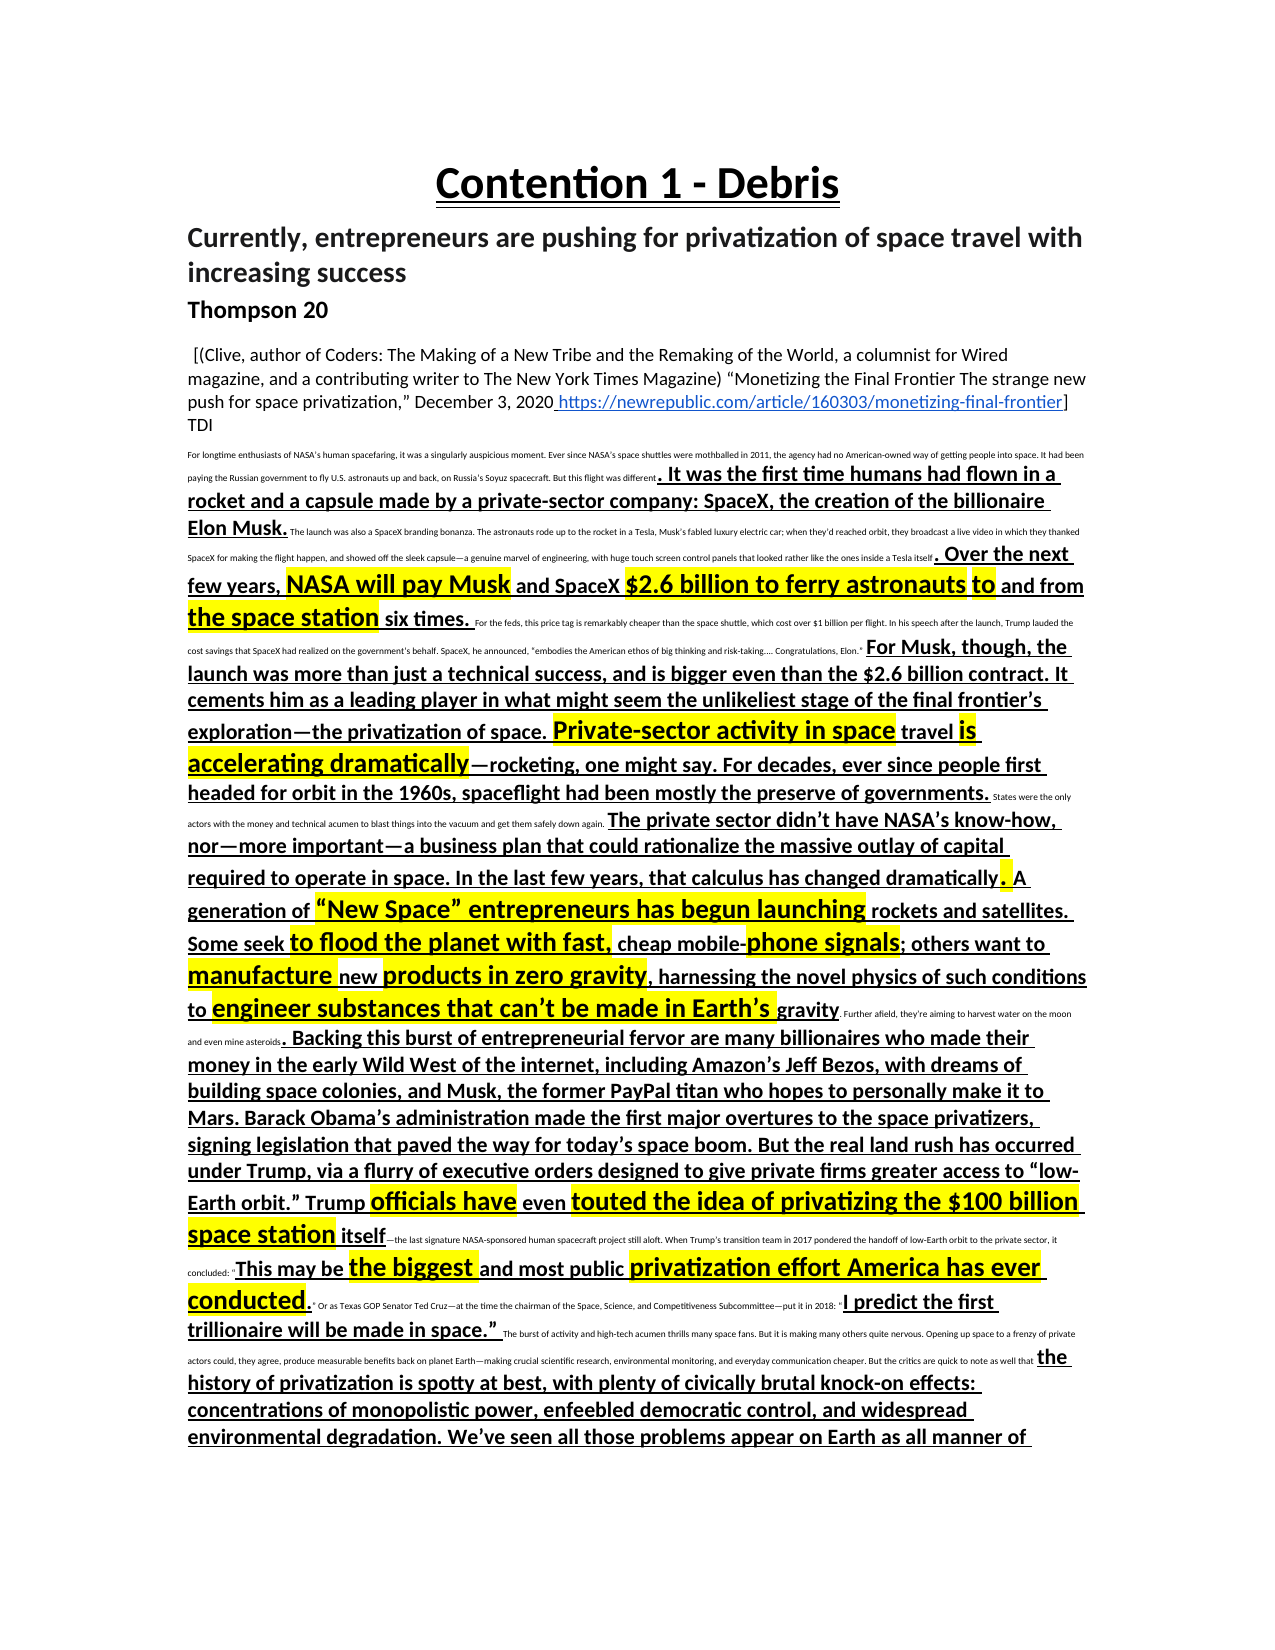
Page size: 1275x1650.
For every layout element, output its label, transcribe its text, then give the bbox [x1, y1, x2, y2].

text [(Clive, author of Coders: The Making of a New Tribe and the Remaking of the World, a columnist for Wired magazine, and a contributing writer to The New York Times Magazine) “Monetizing the Final Frontier The strange new push for space privatization,” December 3, 2020 https://newrepublic.com/article/160303/monetizing-final-frontier] TDI [187, 337, 1087, 436]
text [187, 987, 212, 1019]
text Currently, entrepreneurs are pushing for privatization of space travel with increasing success [187, 219, 1087, 290]
text Thompson 20 [187, 294, 1087, 324]
subtitle Contention 1 - Debris [187, 154, 1087, 210]
